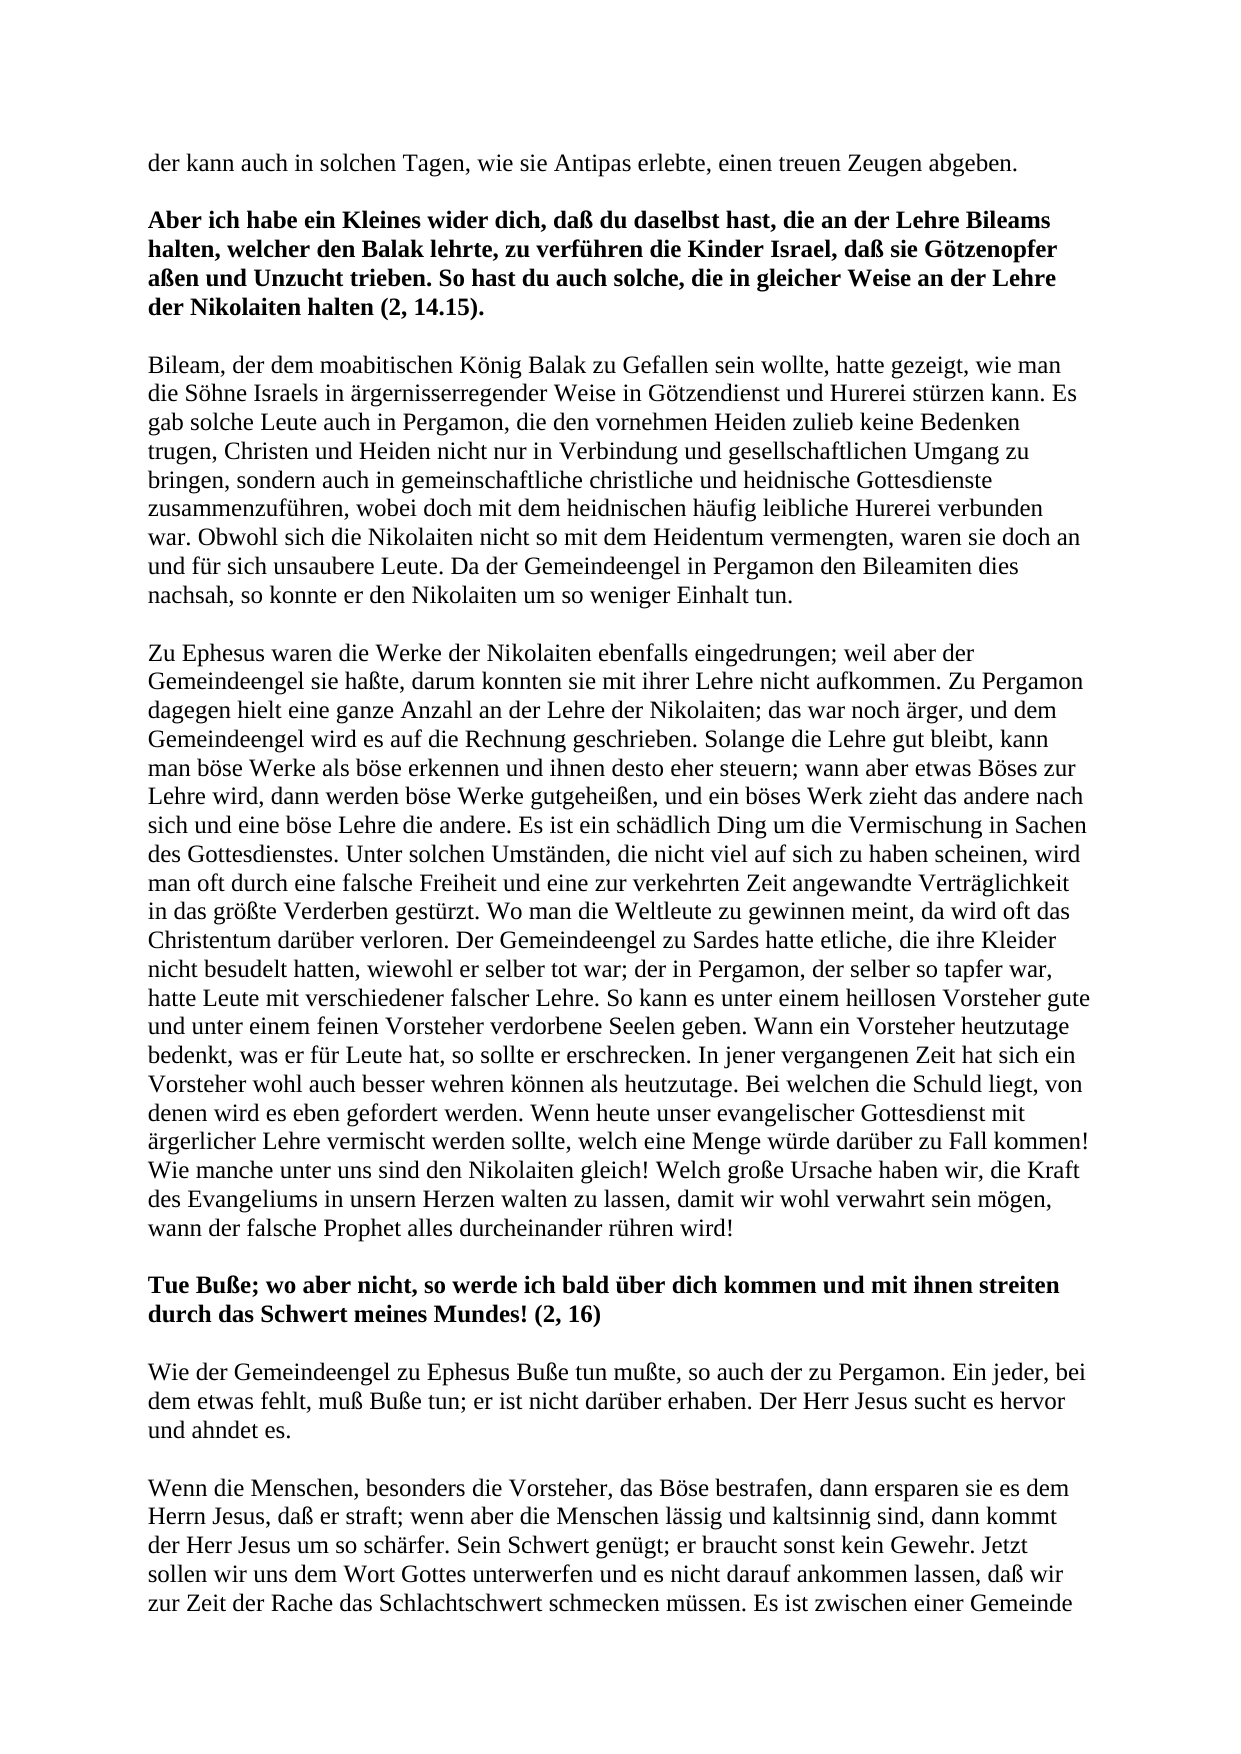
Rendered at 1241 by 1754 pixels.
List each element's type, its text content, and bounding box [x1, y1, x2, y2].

text Tue Buße; wo aber nicht, so werde ich bald über dich kommen und mit ihnen streiten durch das Schwert meines Mundes! (2, 16) [148, 1271, 1093, 1328]
text der kann auch in solchen Tagen, wie sie Antipas erlebte, einen treuen Zeugen abgeben. [148, 148, 1093, 176]
text Bileam, der dem moabitischen König Balak zu Gefallen sein wollte, hatte gezeigt, wie man die Söhne Israels in ärgernisserregender Weise in Götzendienst und Hurerei stürzen kann. Es gab solche Leute auch in Pergamon, die den vornehmen Heiden zulieb keine Bedenken trugen, Christen und Heiden nicht nur in Verbindung und gesellschaftlichen Umgang zu bringen, sondern auch in gemeinschaftliche christliche und heidnische Gottesdienste zusammenzuführen, wobei doch mit dem heidnischen häufig leibliche Hurerei verbunden war. Obwohl sich die Nikolaiten nicht so mit dem Heidentum vermengten, waren sie doch an und für sich unsaubere Leute. Da der Gemeindeengel in Pergamon den Bileamiten dies nachsah, so konnte er den Nikolaiten um so weniger Einhalt tun. [148, 350, 1093, 608]
text Aber ich habe ein Kleines wider dich, daß du daselbst hast, die an der Lehre Bileams halten, welcher den Balak lehrte, zu verführen die Kinder Israel, daß sie Götzenopfer aßen und Unzucht trieben. So hast du auch solche, die in gleicher Weise an der Lehre der Nikolaiten halten (2, 14.15). [148, 206, 1093, 321]
text Zu Ephesus waren die Werke der Nikolaiten ebenfalls eingedrungen; weil aber der Gemeindeengel sie haßte, darum konnten sie mit ihrer Lehre nicht aufkommen. Zu Pergamon dagegen hielt eine ganze Anzahl an der Lehre der Nikolaiten; das war noch ärger, und dem Gemeindeengel wird es auf die Rechnung geschrieben. Solange die Lehre gut bleibt, kann man böse Werke als böse erkennen und ihnen desto eher steuern; wann aber etwas Böses zur Lehre wird, dann werden böse Werke gutgeheißen, und ein böses Werk zieht das andere nach sich und eine böse Lehre die andere. Es ist ein schädlich Ding um die Vermischung in Sachen des Gottesdienstes. Unter solchen Umständen, die nicht viel auf sich zu haben scheinen, wird man oft durch eine falsche Freiheit und eine zur verkehrten Zeit angewandte Verträglichkeit in das größte Verderben gestürzt. Wo man die Weltleute zu gewinnen meint, da wird oft das Christentum darüber verloren. Der Gemeindeengel zu Sardes hatte etliche, die ihre Kleider nicht besudelt hatten, wiewohl er selber tot war; der in Pergamon, der selber so tapfer war, hatte Leute mit verschiedener falscher Lehre. So kann es unter einem heillosen Vorsteher gute und unter einem feinen Vorsteher verdorbene Seelen geben. Wann ein Vorsteher heutzutage bedenkt, was er für Leute hat, so sollte er erschrecken. In jener vergangenen Zeit hat sich ein Vorsteher wohl auch besser wehren können als heutzutage. Bei welchen die Schuld liegt, von denen wird es eben gefordert werden. Wenn heute unser evangelischer Gottesdienst mit ärgerlicher Lehre vermischt werden sollte, welch eine Menge würde darüber zu Fall kommen! Wie manche unter uns sind den Nikolaiten gleich! Welch große Ursache haben wir, die Kraft des Evangeliums in unsern Herzen walten zu lassen, damit wir wohl verwahrt sein mögen, wann der falsche Prophet alles durcheinander rühren wird! [148, 638, 1093, 1241]
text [148, 1473, 1093, 1616]
text Wie der Gemeindeengel zu Ephesus Buße tun mußte, so auch der zu Pergamon. Ein jeder, bei dem etwas fehlt, muß Buße tun; er ist nicht darüber erhaben. Der Herr Jesus sucht es hervor und ahndet es. [148, 1357, 1093, 1443]
